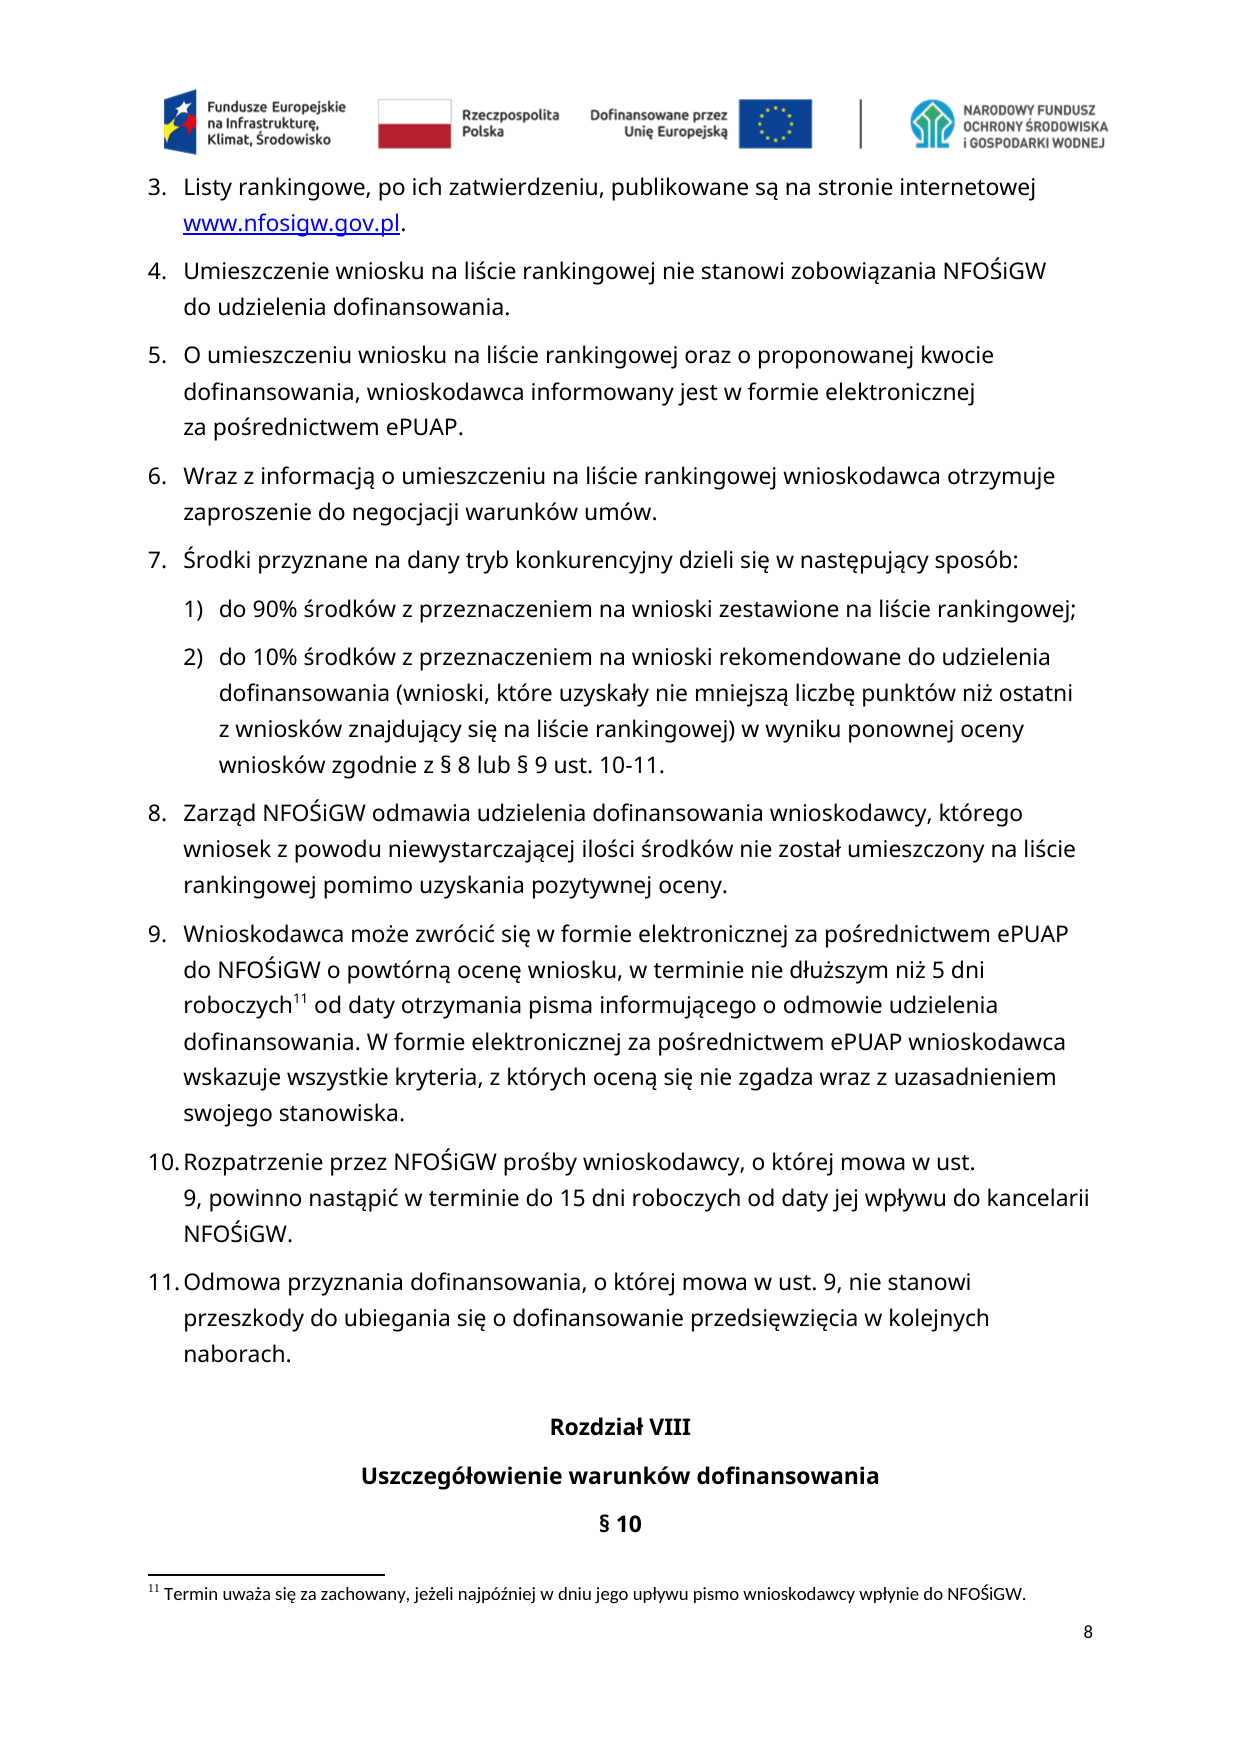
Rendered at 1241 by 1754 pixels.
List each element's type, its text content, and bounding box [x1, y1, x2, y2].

list Zarząd NFOŚiGW odmawia udzielenia dofinansowania wnioskodawcy, którego wniosek z powodu niewystarczającej ilości środków nie został umieszczony na liście rankingowej pomimo uzyskania pozytywnej oceny. [148, 797, 1093, 900]
list Odmowa przyznania dofinansowania, o której mowa w ust. 9, nie stanowi przeszkody do ubiegania się o dofinansowanie przedsięwzięcia w kolejnych naborach. [148, 1266, 1093, 1369]
list Wnioskodawca może zwrócić się w formie elektronicznej za pośrednictwem ePUAP do NFOŚiGW o powtórną ocenę wniosku, w terminie nie dłuższym niż 5 dni roboczych od daty otrzymania pisma informującego o odmowie udzielenia dofinansowania. W formie elektronicznej za pośrednictwem ePUAP wnioskodawca wskazuje wszystkie kryteria, z których oceną się nie zgadza wraz z uzasadnieniem swojego stanowiska. [148, 918, 1093, 1128]
picture [147, 73, 1121, 171]
list Listy rankingowe, po ich zatwierdzeniu, publikowane są na stronie internetowej www.nfosigw.gov.pl. [148, 171, 1093, 238]
list O umieszczeniu wniosku na liście rankingowej oraz o proponowanej kwocie dofinansowania, wnioskodawca informowany jest w formie elektronicznej za pośrednictwem ePUAP. [148, 339, 1093, 443]
list do 90% środków z przeznaczeniem na wnioski zestawione na liście rankingowej; [183, 593, 1093, 624]
list Umieszczenie wniosku na liście rankingowej nie stanowi zobowiązania NFOŚiGW do udzielenia dofinansowania. [148, 255, 1093, 322]
list do 10% środków z przeznaczeniem na wnioski rekomendowane do udzielenia dofinansowania (wnioski, które uzyskały nie mniejszą liczbę punktów niż ostatni z wniosków znajdujący się na liście rankingowej) w wyniku ponownej oceny wniosków zgodnie z § 8 lub § 9 ust. 10-11. [183, 641, 1093, 780]
list Rozpatrzenie przez NFOŚiGW prośby wnioskodawcy, o której mowa w ust. 9, powinno nastąpić w terminie do 15 dni roboczych od daty jej wpływu do kancelarii NFOŚiGW. [148, 1146, 1093, 1249]
list Środki przyznane na dany tryb konkurencyjny dzieli się w następujący sposób: [148, 544, 1093, 575]
text Rozdział VIII [148, 1411, 1093, 1443]
list Wraz z informacją o umieszczeniu na liście rankingowej wnioskodawca otrzymuje zaproszenie do negocjacji warunków umów. [148, 460, 1093, 527]
text Uszczegółowienie warunków dofinansowania [148, 1460, 1093, 1491]
text § 10 [148, 1508, 1093, 1539]
